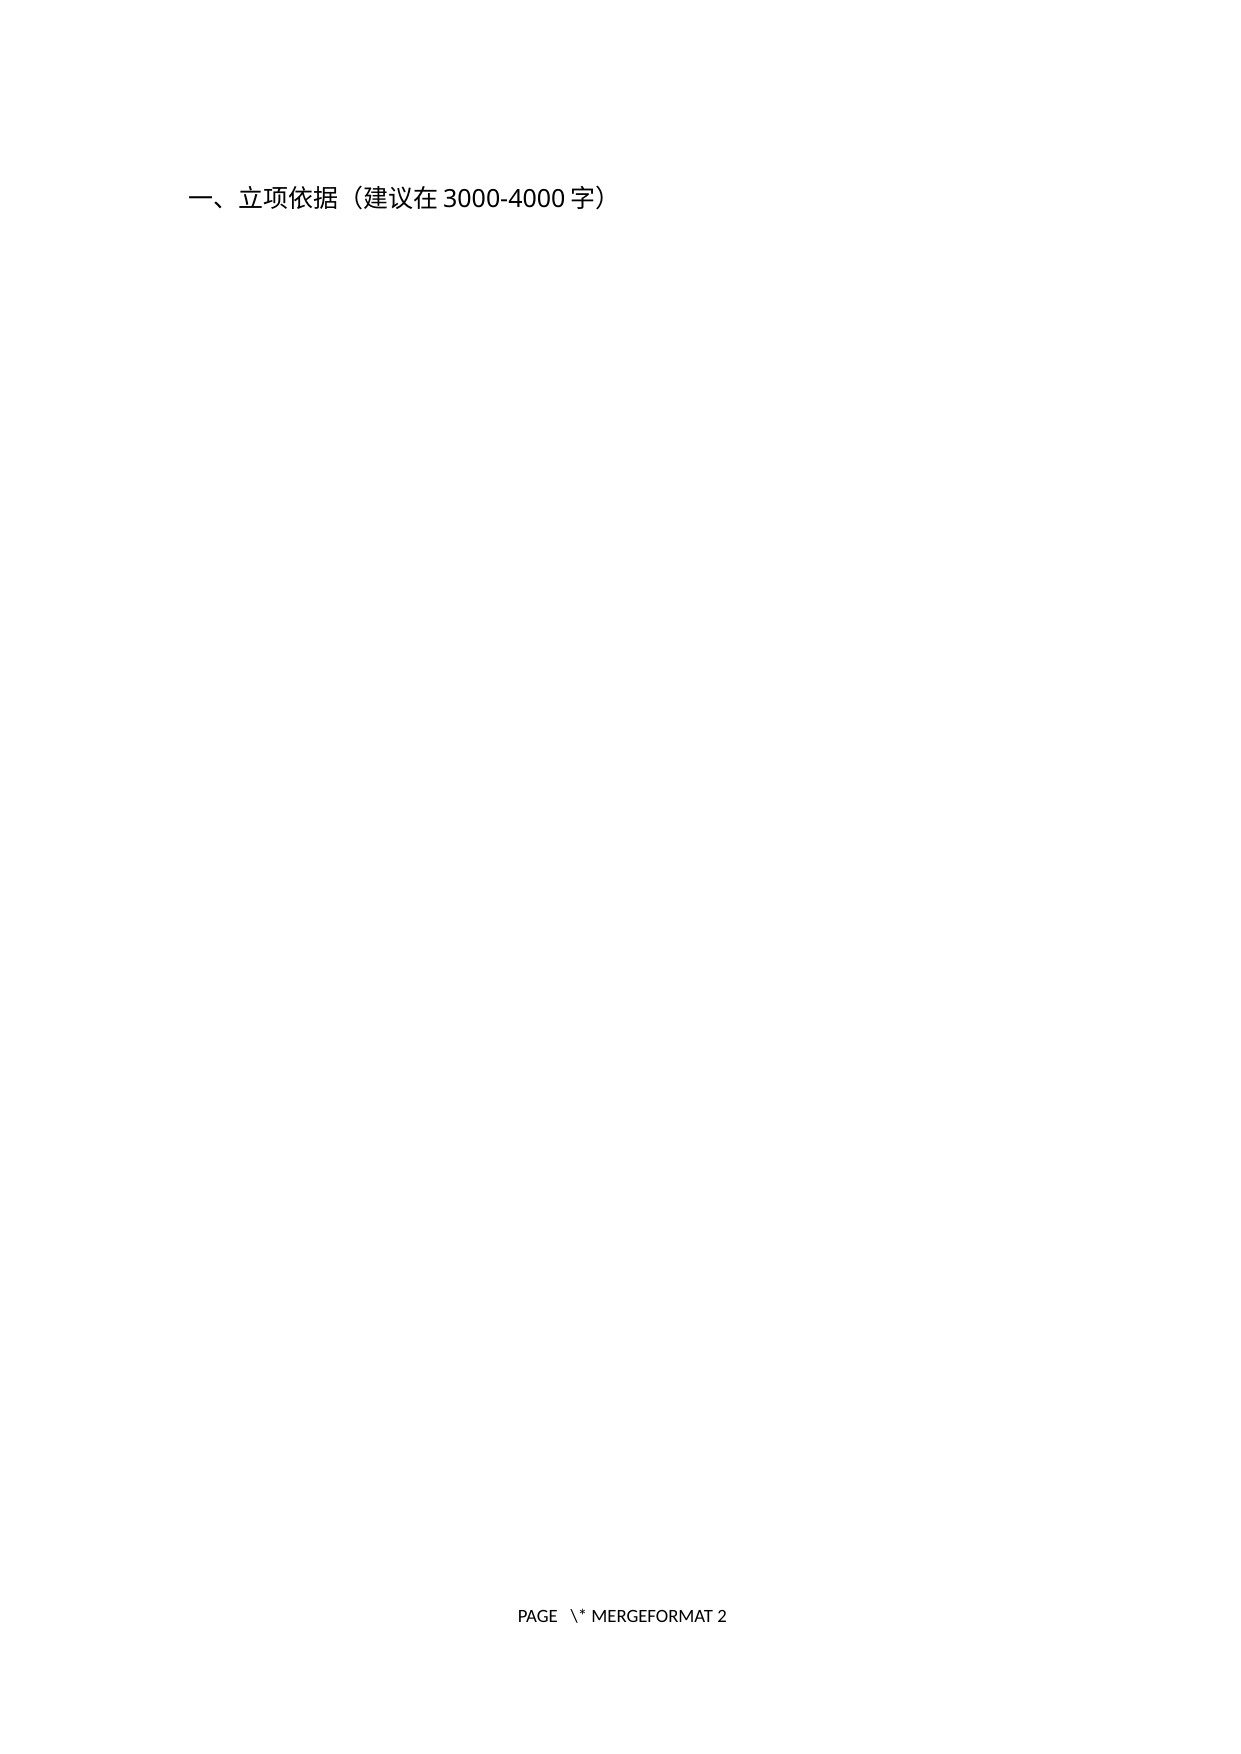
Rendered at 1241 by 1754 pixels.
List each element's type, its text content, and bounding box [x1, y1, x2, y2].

text 一、立项依据（建议在3000-4000字） [188, 162, 1052, 232]
